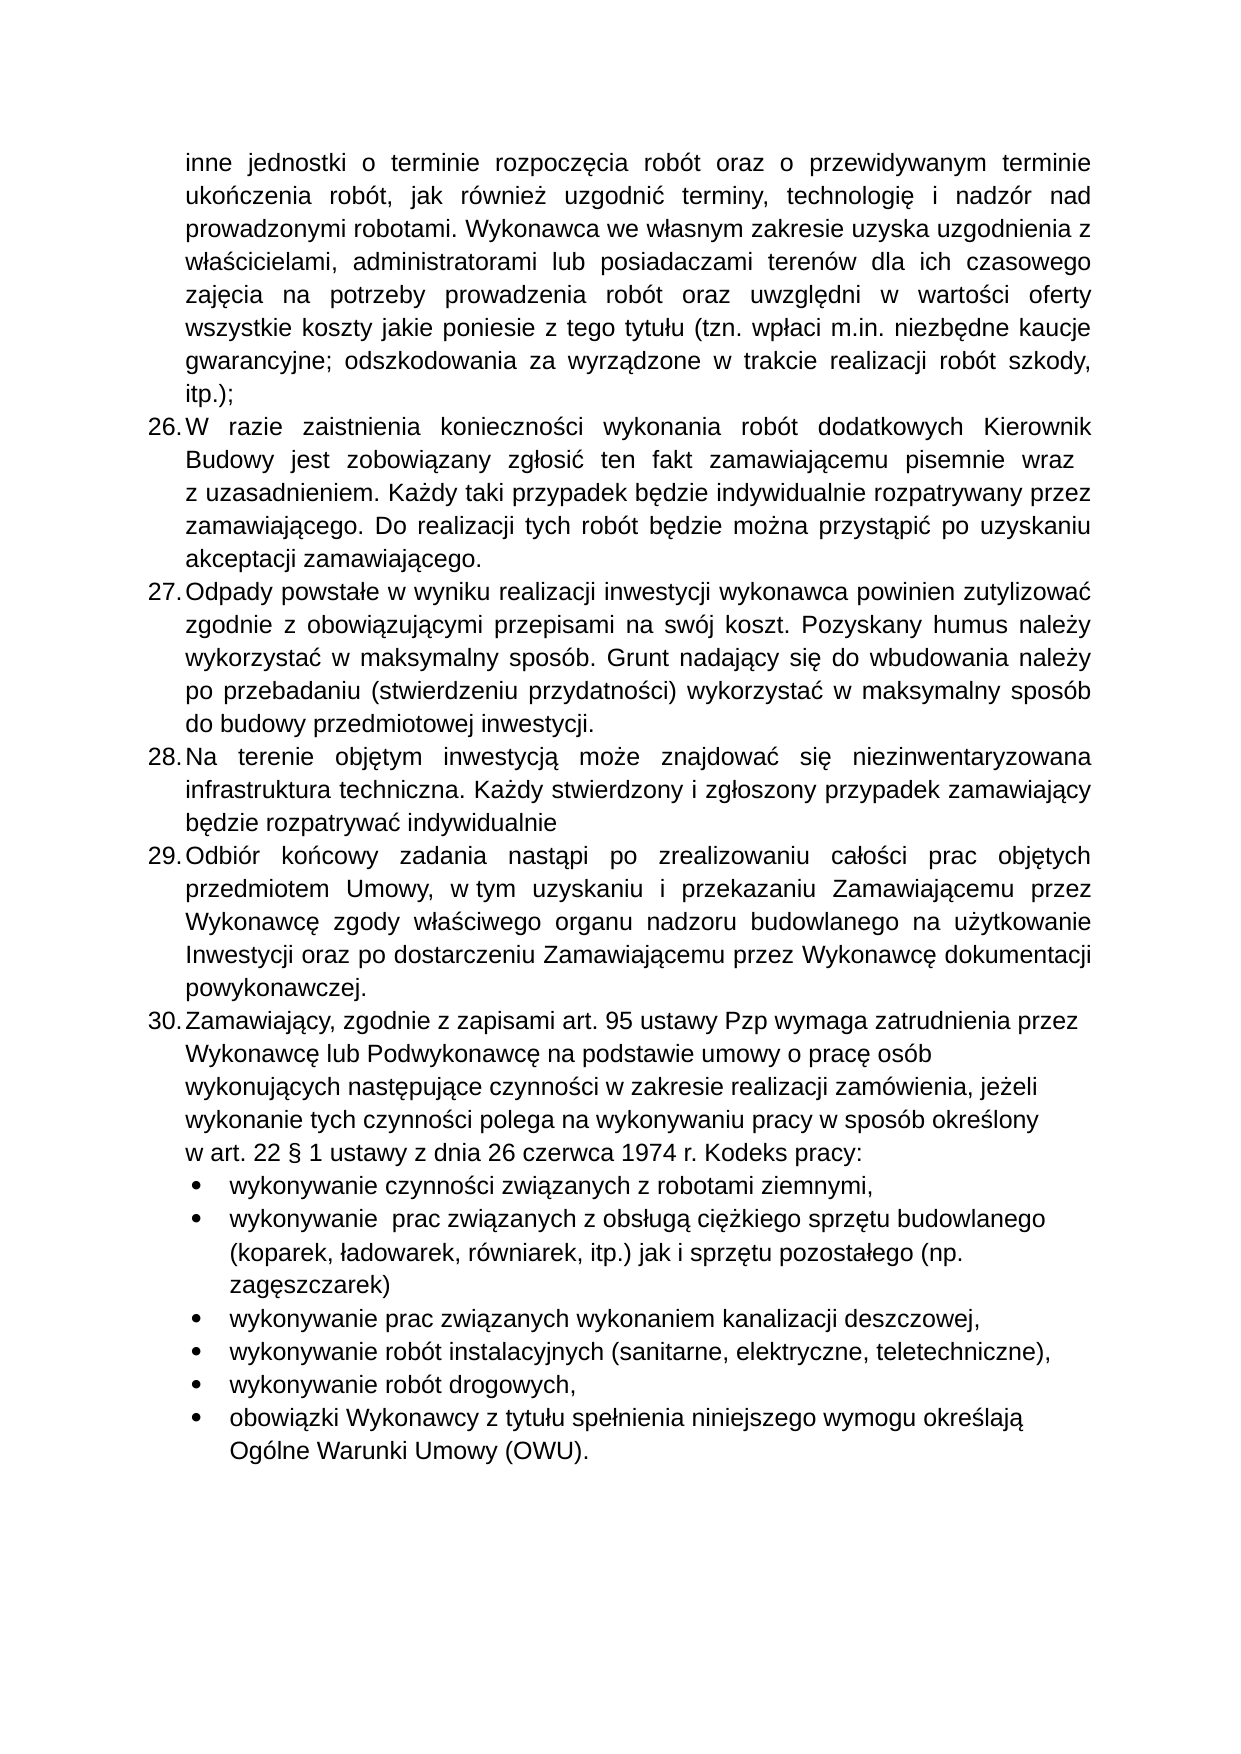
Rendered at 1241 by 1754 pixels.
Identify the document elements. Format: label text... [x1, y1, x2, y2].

list wykonywanie robót drogowych, [192, 1370, 1093, 1399]
list Odbiór końcowy zadania nastąpi po zrealizowaniu całości prac objętych przedmiotem Umowy, w tym uzyskaniu i przekazaniu Zamawiającemu przez Wykonawcę zgody właściwego organu nadzoru budowlanego na użytkowanie Inwestycji oraz po dostarczeniu Zamawiającemu przez Wykonawcę dokumentacji powykonawczej. [148, 841, 1093, 1002]
list wykonywanie czynności związanych z robotami ziemnymi, [192, 1171, 1093, 1200]
list wykonywanie prac związanych z obsługą ciężkiego sprzętu budowlanego (koparek, ładowarek, równiarek, itp.) jak i sprzętu pozostałego (np. zagęszczarek) [192, 1204, 1093, 1299]
list Zamawiający, zgodnie z zapisami art. 95 ustawy Pzp wymaga zatrudnienia przez Wykonawcę lub Podwykonawcę na podstawie umowy o pracę osób wykonujących następujące czynności w zakresie realizacji zamówienia, jeżeli wykonanie tych czynności polega na wykonywaniu pracy w sposób określony w art. 22 § 1 ustawy z dnia 26 czerwca 1974 r. Kodeks pracy: [148, 1006, 1093, 1167]
list wykonywanie robót instalacyjnych (sanitarne, elektryczne, teletechniczne), [192, 1337, 1093, 1366]
list Odpady powstałe w wyniku realizacji inwestycji wykonawca powinien zutylizować zgodnie z obowiązującymi przepisami na swój koszt. Pozyskany humus należy wykorzystać w maksymalny sposób. Grunt nadający się do wbudowania należy po przebadaniu (stwierdzeniu przydatności) wykorzystać w maksymalny sposób do budowy przedmiotowej inwestycji. [148, 577, 1093, 738]
list obowiązki Wykonawcy z tytułu spełnienia niniejszego wymogu określają Ogólne Warunki Umowy (OWU). [192, 1403, 1093, 1465]
list W razie zaistnienia konieczności wykonania robót dodatkowych Kierownik Budowy jest zobowiązany zgłosić ten fakt zamawiającemu pisemnie wraz z uzasadnieniem. Każdy taki przypadek będzie indywidualnie rozpatrywany przez zamawiającego. Do realizacji tych robót będzie można przystąpić po uzyskaniu akceptacji zamawiającego. [148, 412, 1093, 573]
list wykonywanie prac związanych wykonaniem kanalizacji deszczowej, [192, 1303, 1093, 1332]
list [148, 148, 1093, 407]
list Na terenie objętym inwestycją może znajdować się niezinwentaryzowana infrastruktura techniczna. Każdy stwierdzony i zgłoszony przypadek zamawiający będzie rozpatrywać indywidualnie [148, 742, 1093, 837]
